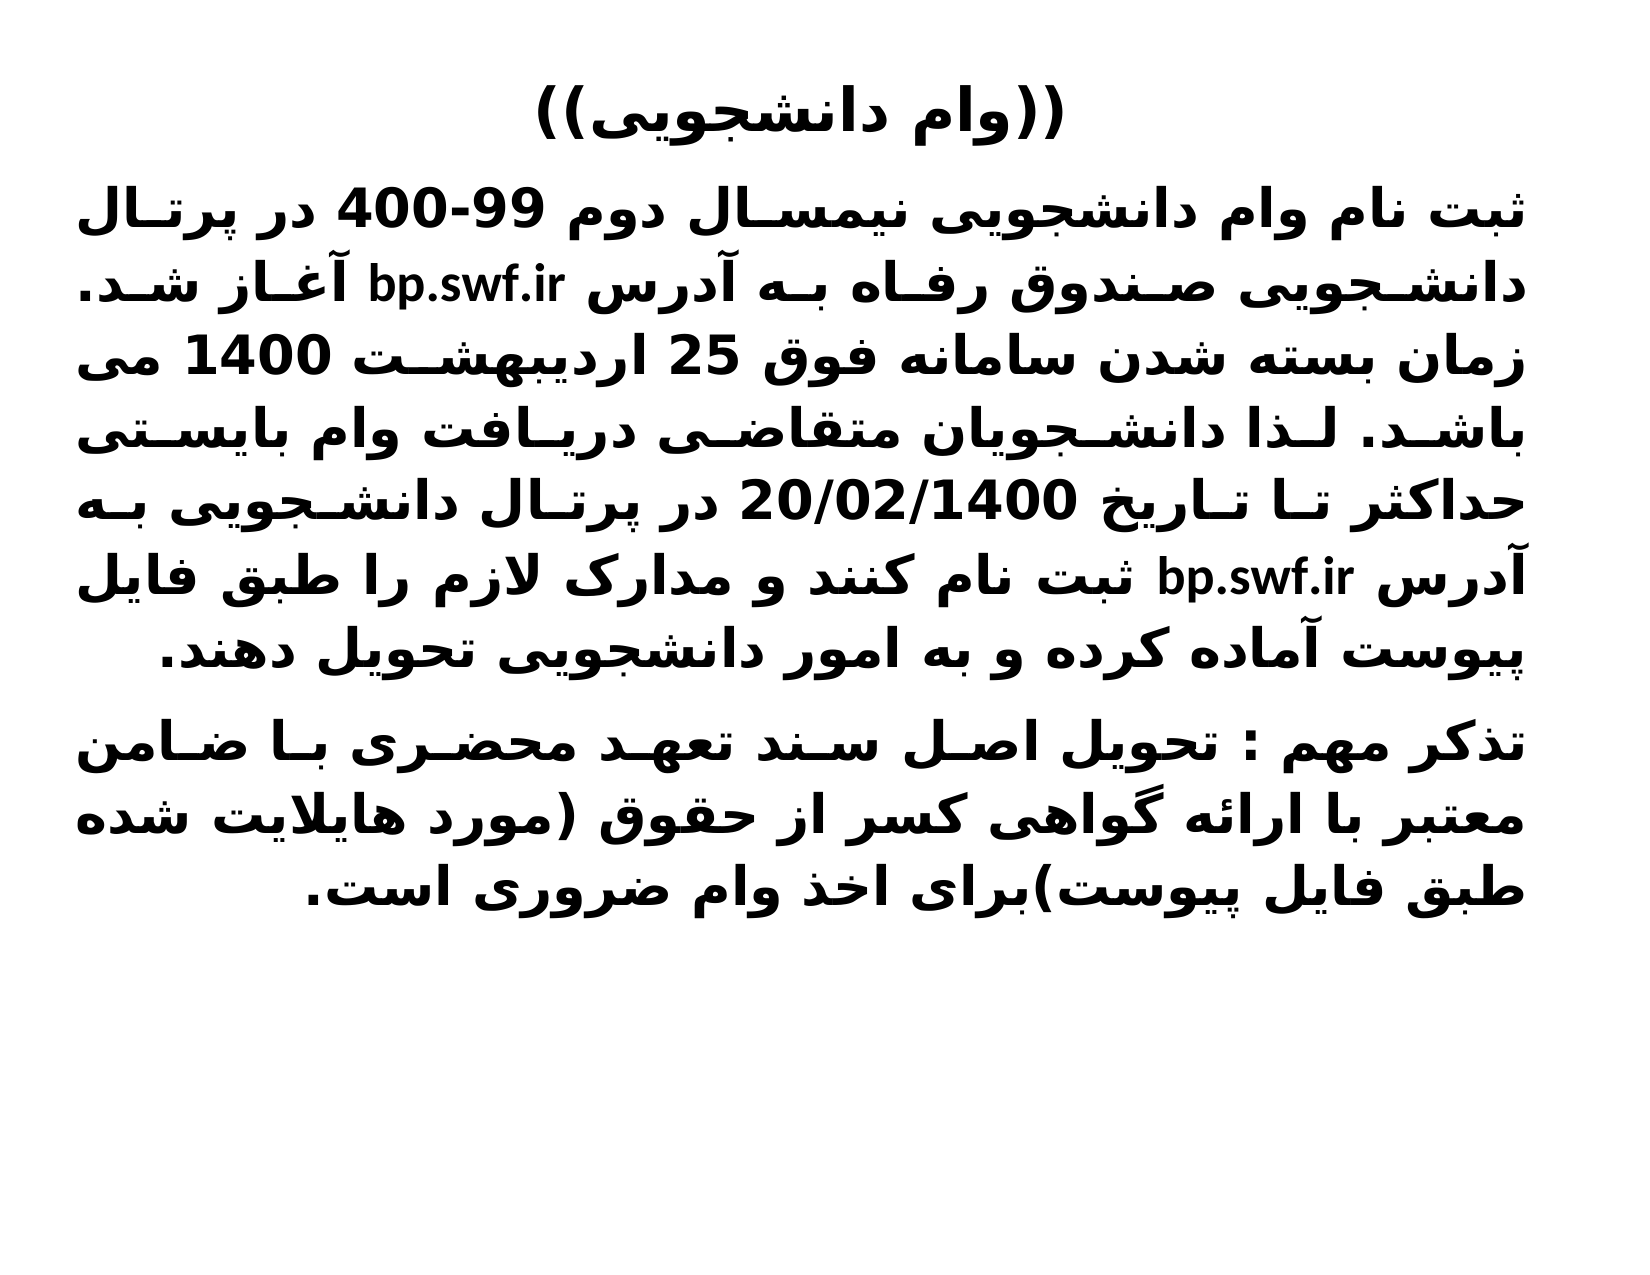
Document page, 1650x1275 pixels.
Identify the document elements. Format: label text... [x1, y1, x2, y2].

text ثبت نام وام دانشجویی نیمسال دوم 99-400 در پرتال دانشجویی صندوق رفاه به آدرس bp.swf.ir آغاز شد. زمان بسته شدن سامانه فوق 25 اردیبهشت 1400 می باشد. لذا دانشجویان متقاضی دریافت وام بایستی حداکثر تا تاریخ 20/02/1400 در پرتال دانشجویی به آدرس bp.swf.ir ثبت نام کنند و مدارک لازم را طبق فایل پیوست آماده کرده و به امور دانشجویی تحویل دهند. [75, 177, 1528, 680]
text تذکر مهم : تحویل اصل سند تعهد محضری با ضامن معتبر با ارائه گواهی کسر از حقوق (مورد هایلایت شده طبق فایل پیوست)برای اخذ وام ضروری است. [75, 711, 1528, 918]
text ((وام دانشجویی)) [75, 75, 1528, 145]
